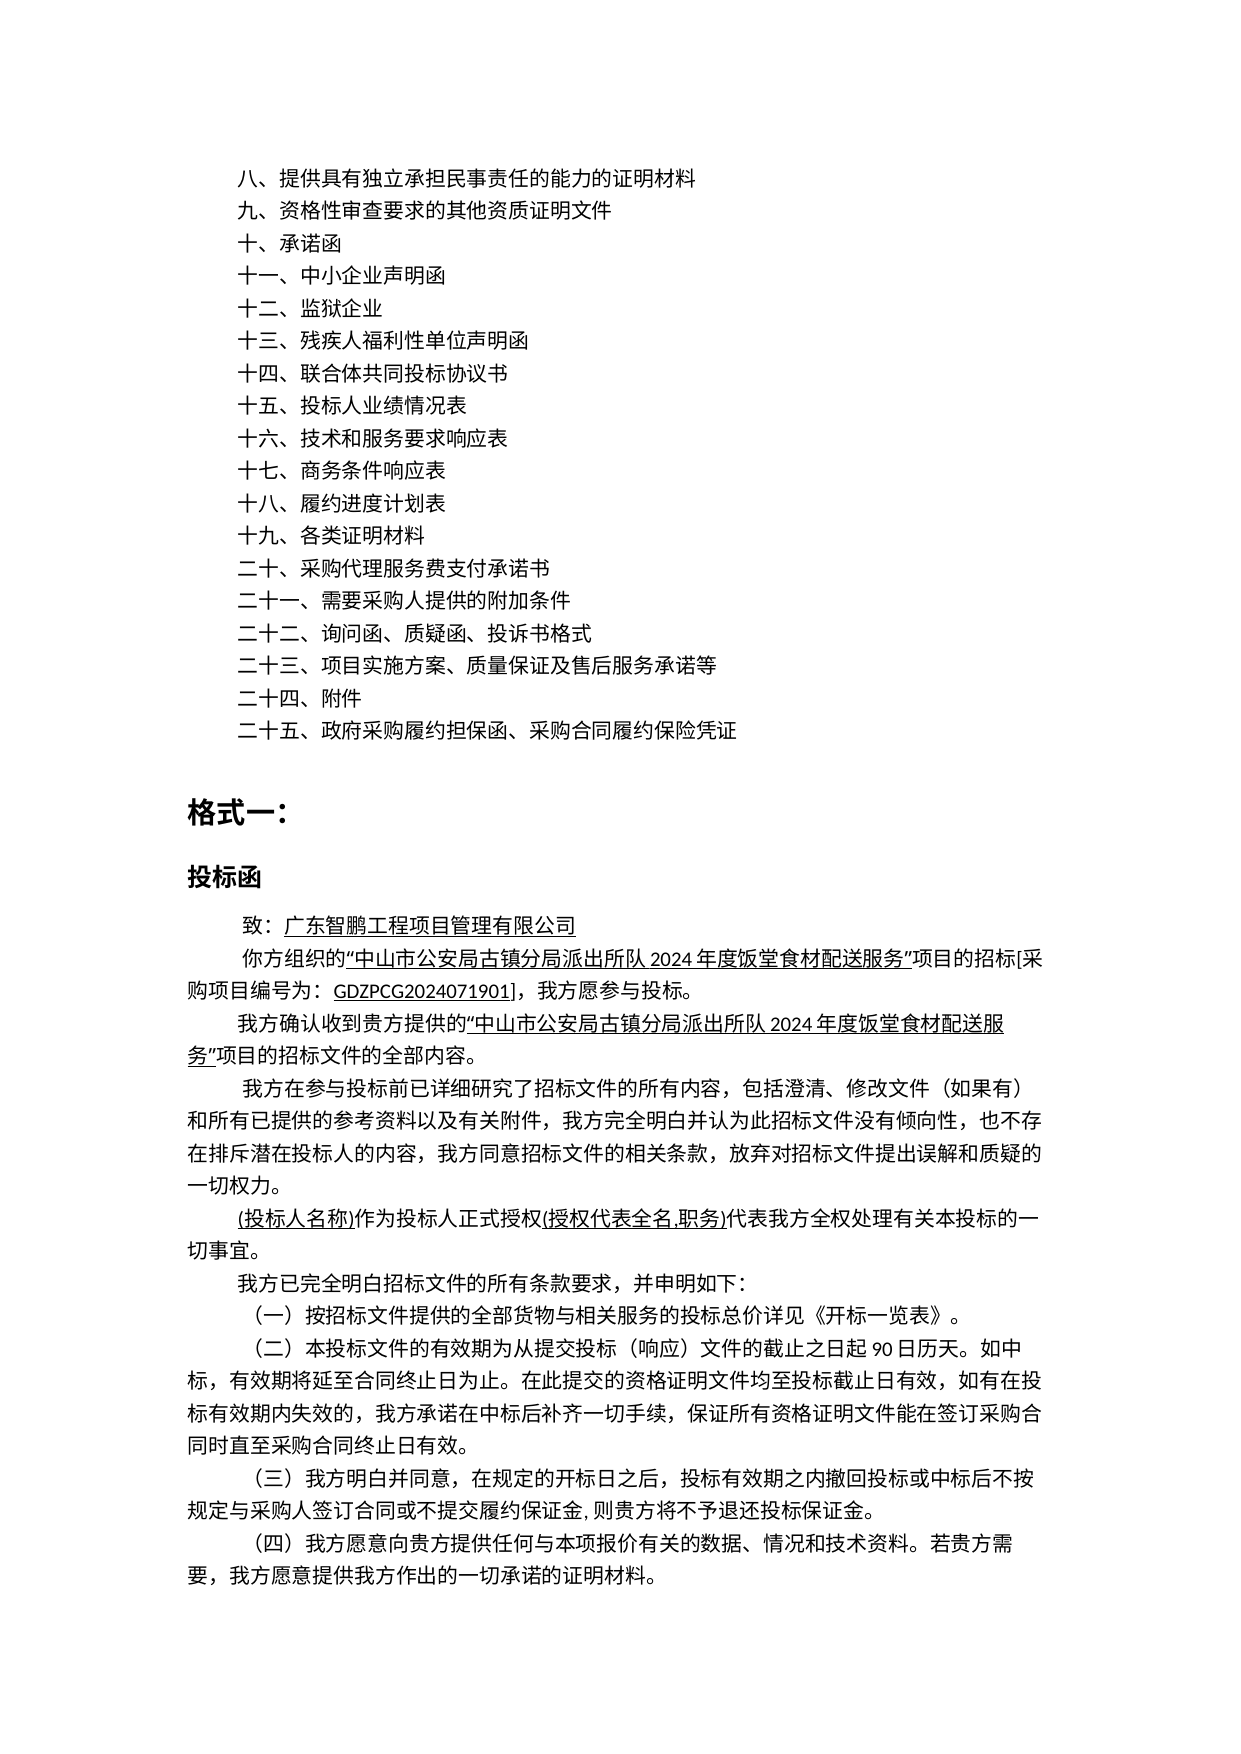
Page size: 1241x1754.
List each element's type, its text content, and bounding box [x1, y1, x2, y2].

text 我方确认收到贵方提供的“中山市公安局古镇分局派出所队2024年度饭堂食材配送服务”项目的招标文件的全部内容。 [187, 1007, 1053, 1072]
text 十五、投标人业绩情况表 [187, 389, 1053, 422]
text 致：广东智鹏工程项目管理有限公司 [187, 909, 1053, 942]
text 二十、采购代理服务费支付承诺书 [187, 552, 1053, 584]
text 十三、残疾人福利性单位声明函 [187, 324, 1053, 357]
text （二）本投标文件的有效期为从提交投标（响应）文件的截止之日起90日历天。如中标，有效期将延至合同终止日为止。在此提交的资格证明文件均至投标截止日有效，如有在投标有效期内失效的，我方承诺在中标后补齐一切手续，保证所有资格证明文件能在签订采购合同时直至采购合同终止日有效。 [187, 1332, 1053, 1462]
text 十八、履约进度计划表 [187, 487, 1053, 519]
text 二十四、附件 [187, 682, 1053, 714]
text （一）按招标文件提供的全部货物与相关服务的投标总价详见《开标一览表》。 [187, 1299, 1053, 1332]
text 十九、各类证明材料 [187, 519, 1053, 552]
text 我方在参与投标前已详细研究了招标文件的所有内容，包括澄清、修改文件（如果有）和所有已提供的参考资料以及有关附件，我方完全明白并认为此招标文件没有倾向性，也不存在排斥潜在投标人的内容，我方同意招标文件的相关条款，放弃对招标文件提出误解和质疑的一切权力。 [187, 1072, 1053, 1202]
text 投标函 [187, 844, 1053, 909]
text 二十五、政府采购履约担保函、采购合同履约保险凭证 [187, 714, 1053, 747]
text 格式一： [187, 779, 1053, 844]
text 你方组织的“中山市公安局古镇分局派出所队2024年度饭堂食材配送服务”项目的招标[采购项目编号为：GDZPCG2024071901]，我方愿参与投标。 [187, 942, 1053, 1007]
text 八、提供具有独立承担民事责任的能力的证明材料 [187, 162, 1053, 194]
text 十一、中小企业声明函 [187, 259, 1053, 292]
text (投标人名称)作为投标人正式授权(授权代表全名,职务)代表我方全权处理有关本投标的一切事宜。 [187, 1202, 1053, 1267]
text （三）我方明白并同意，在规定的开标日之后，投标有效期之内撤回投标或中标后不按规定与采购人签订合同或不提交履约保证金, 则贵方将不予退还投标保证金。 [187, 1462, 1053, 1527]
text 我方已完全明白招标文件的所有条款要求，并申明如下： [187, 1267, 1053, 1299]
text 九、资格性审查要求的其他资质证明文件 [187, 194, 1053, 227]
text 十四、联合体共同投标协议书 [187, 357, 1053, 389]
text 十、承诺函 [187, 227, 1053, 259]
text 十二、监狱企业 [187, 292, 1053, 324]
text 二十三、项目实施方案、质量保证及售后服务承诺等 [187, 649, 1053, 682]
text 十七、商务条件响应表 [187, 454, 1053, 487]
text 二十一、需要采购人提供的附加条件 [187, 584, 1053, 617]
text 十六、技术和服务要求响应表 [187, 422, 1053, 454]
text （四）我方愿意向贵方提供任何与本项报价有关的数据、情况和技术资料。若贵方需要，我方愿意提供我方作出的一切承诺的证明材料。 [187, 1527, 1053, 1592]
text 二十二、询问函、质疑函、投诉书格式 [187, 617, 1053, 649]
